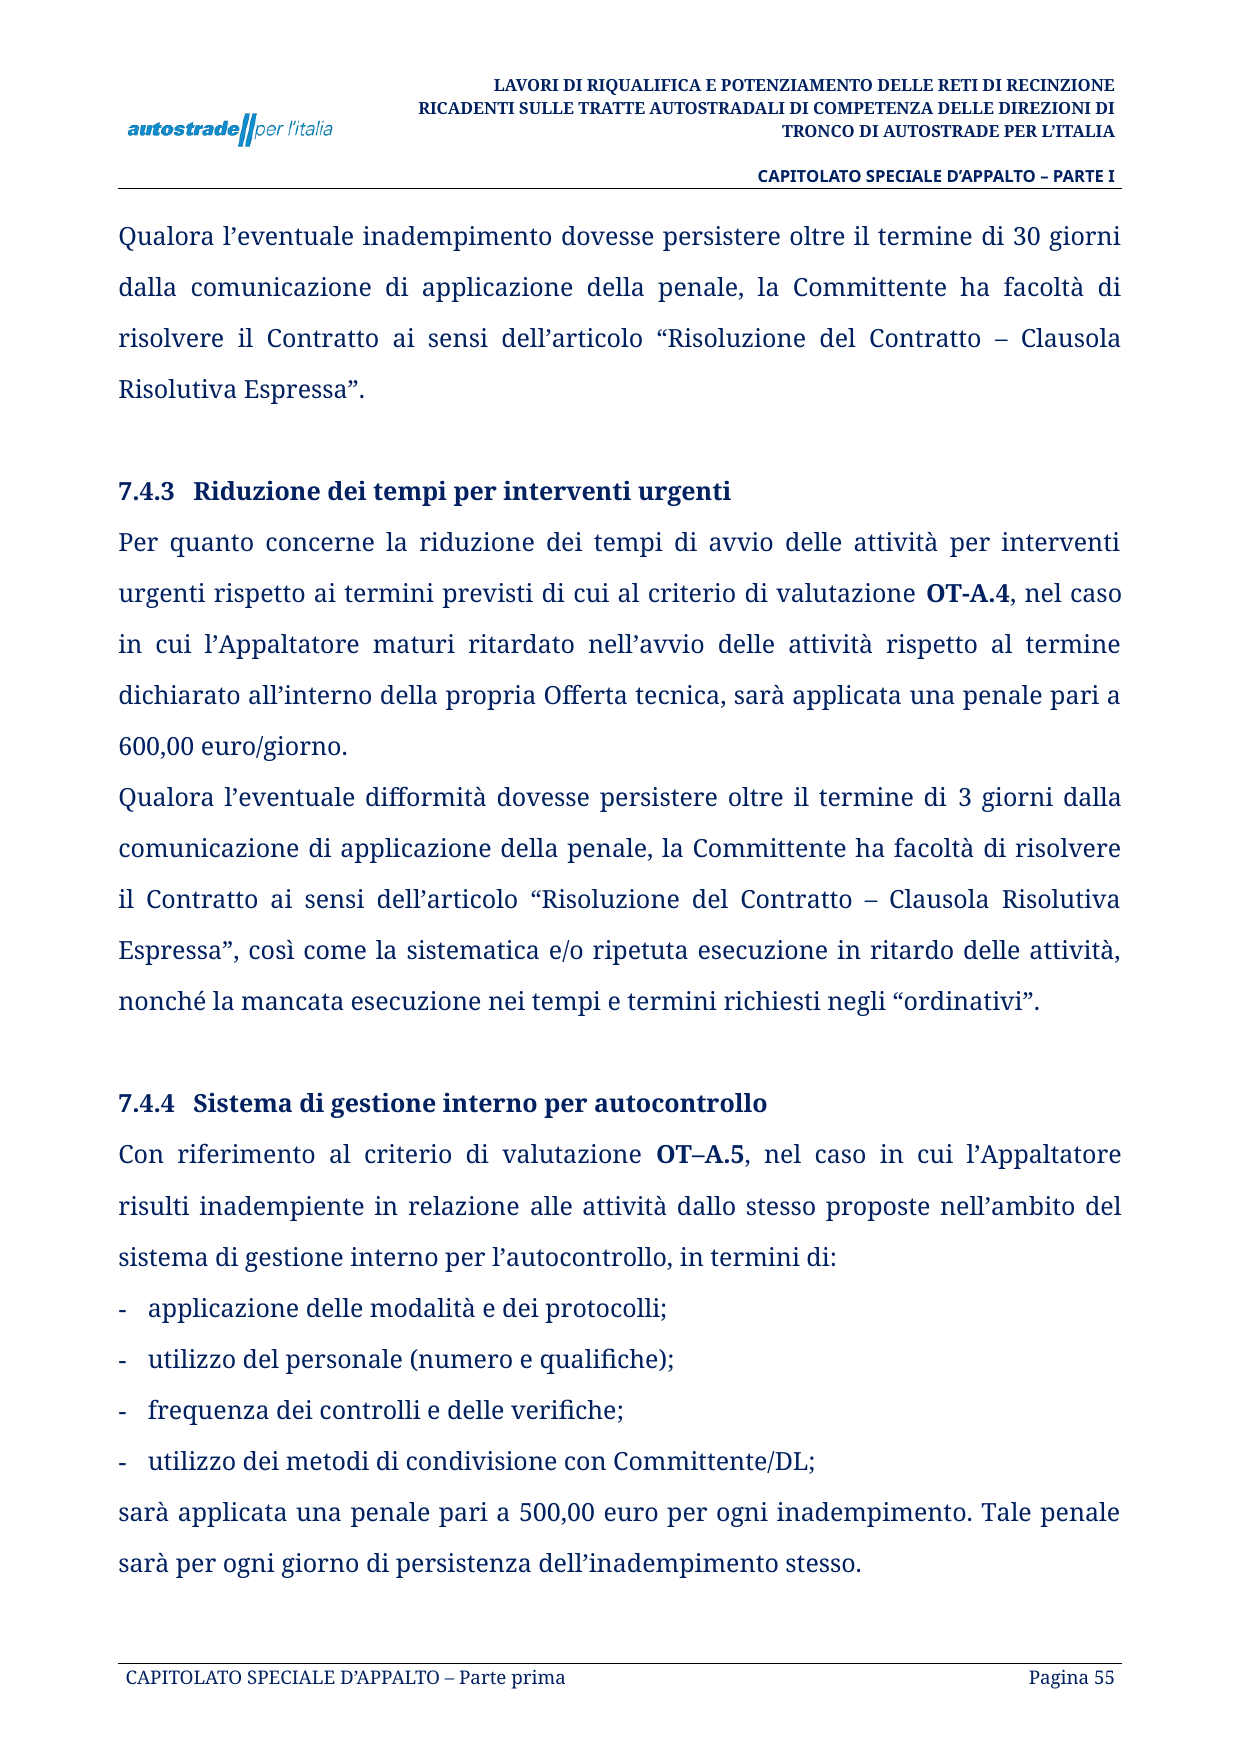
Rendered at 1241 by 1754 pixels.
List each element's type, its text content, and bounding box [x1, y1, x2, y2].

list utilizzo dei metodi di condivisione con Committente/DL; [118, 1443, 1122, 1477]
text Qualora l’eventuale inadempimento dovesse persistere oltre il termine di 30 giorni dalla comunicazione di applicazione della penale, la Committente ha facoltà di risolvere il Contratto ai sensi dell’articolo “Risoluzione del Contratto – Clausola Risolutiva Espressa”. [118, 218, 1122, 406]
list frequenza dei controlli e delle verifiche; [118, 1392, 1122, 1426]
text sarà applicata una penale pari a 500,00 euro per ogni inadempimento. Tale penale sarà per ogni giorno di persistenza dell’inadempimento stesso. [118, 1494, 1122, 1579]
picture [125, 105, 339, 156]
text Per quanto concerne la riduzione dei tempi di avvio delle attività per interventi urgenti rispetto ai termini previsti di cui al criterio di valutazione OT-A.4, nel caso in cui l’Appaltatore maturi ritardato nell’avvio delle attività rispetto al termine dichiarato all’interno della propria Offerta tecnica, sarà applicata una penale pari a 600,00 euro/giorno. [118, 524, 1122, 763]
text Con riferimento al criterio di valutazione OT–A.5, nel caso in cui l’Appaltatore risulti inadempiente in relazione alle attività dallo stesso proposte nell’ambito del sistema di gestione interno per l’autocontrollo, in termini di: [118, 1137, 1122, 1273]
text Qualora l’eventuale difformità dovesse persistere oltre il termine di 3 giorni dalla comunicazione di applicazione della penale, la Committente ha facoltà di risolvere il Contratto ai sensi dell’articolo “Risoluzione del Contratto – Clausola Risolutiva Espressa”, così come la sistematica e/o ripetuta esecuzione in ritardo delle attività, nonché la mancata esecuzione nei tempi e termini richiesti negli “ordinativi”. [118, 780, 1122, 1018]
subtitle Riduzione dei tempi per interventi urgenti [118, 473, 1122, 508]
list utilizzo del personale (numero e qualifiche); [118, 1341, 1122, 1375]
subtitle Sistema di gestione interno per autocontrollo [118, 1086, 1122, 1120]
list applicazione delle modalità e dei protocolli; [118, 1290, 1122, 1324]
